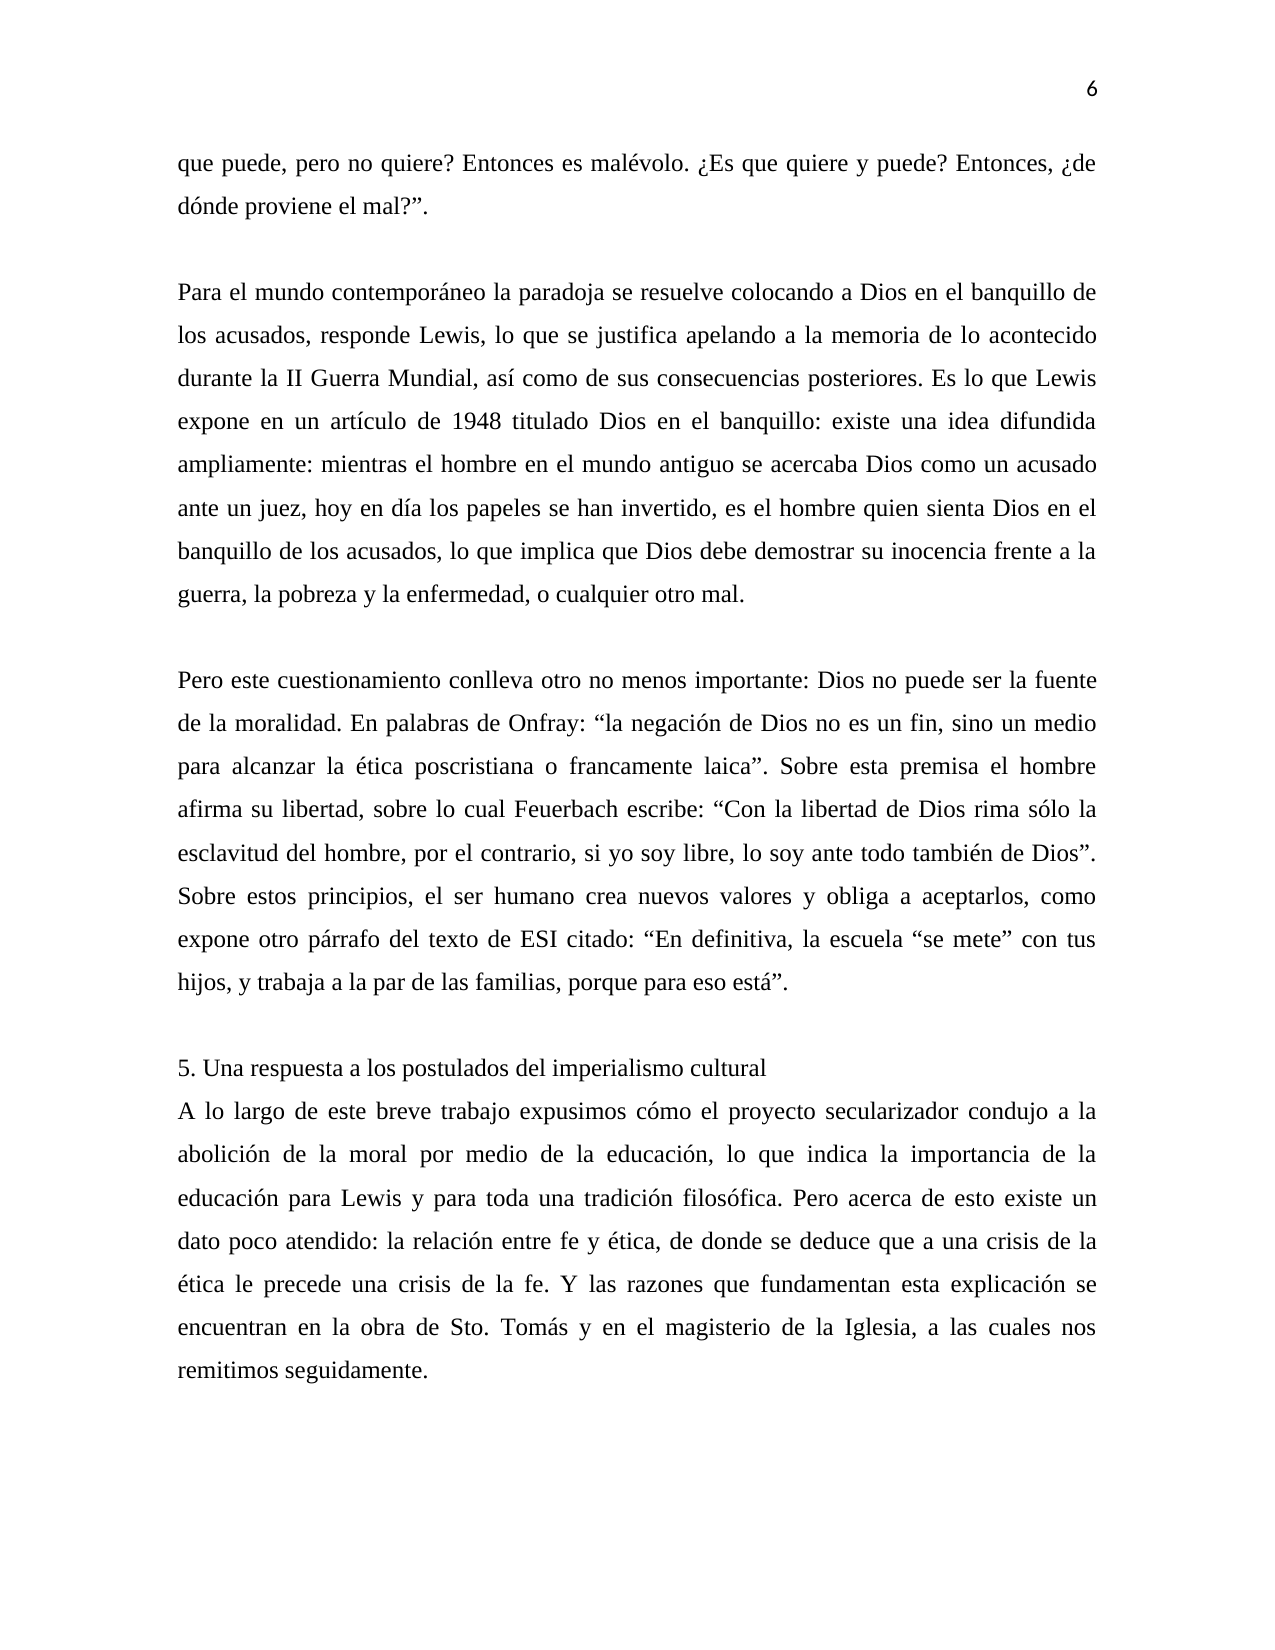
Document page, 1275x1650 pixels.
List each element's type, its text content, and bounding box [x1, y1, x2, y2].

text 5. Una respuesta a los postulados del imperialismo cultural [177, 1053, 1098, 1082]
text Para el mundo contemporáneo la paradoja se resuelve colocando a Dios en el banquillo de los acusados, responde Lewis, lo que se justifica apelando a la memoria de lo acontecido durante la II Guerra Mundial, así como de sus consecuencias posteriores. Es lo que Lewis expone en un artículo de 1948 titulado Dios en el banquillo: existe una idea difundida ampliamente: mientras el hombre en el mundo antiguo se acercaba Dios como un acusado ante un juez, hoy en día los papeles se han invertido, es el hombre quien sienta Dios en el banquillo de los acusados, lo que implica que Dios debe demostrar su inocencia frente a la guerra, la pobreza y la enfermedad, o cualquier otro mal. [177, 277, 1098, 608]
text A lo largo de este breve trabajo expusimos cómo el proyecto secularizador condujo a la abolición de la moral por medio de la educación, lo que indica la importancia de la educación para Lewis y para toda una tradición filosófica. Pero acerca de esto existe un dato poco atendido: la relación entre fe y ética, de donde se deduce que a una crisis de la ética le precede una crisis de la fe. Y las razones que fundamentan esta explicación se encuentran en la obra de Sto. Tomás y en el magisterio de la Iglesia, a las cuales nos remitimos seguidamente. [177, 1096, 1098, 1384]
text Pero este cuestionamiento conlleva otro no menos importante: Dios no puede ser la fuente de la moralidad. En palabras de Onfray: “la negación de Dios no es un fin, sino un medio para alcanzar la ética poscristiana o francamente laica”. Sobre esta premisa el hombre afirma su libertad, sobre lo cual Feuerbach escribe: “Con la libertad de Dios rima sólo la esclavitud del hombre, por el contrario, si yo soy libre, lo soy ante todo también de Dios”. Sobre estos principios, el ser humano crea nuevos valores y obliga a aceptarlos, como expone otro párrafo del texto de ESI citado: “En definitiva, la escuela “se mete” con tus hijos, y trabaja a la par de las familias, porque para eso está”. [177, 665, 1098, 996]
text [177, 148, 1098, 219]
